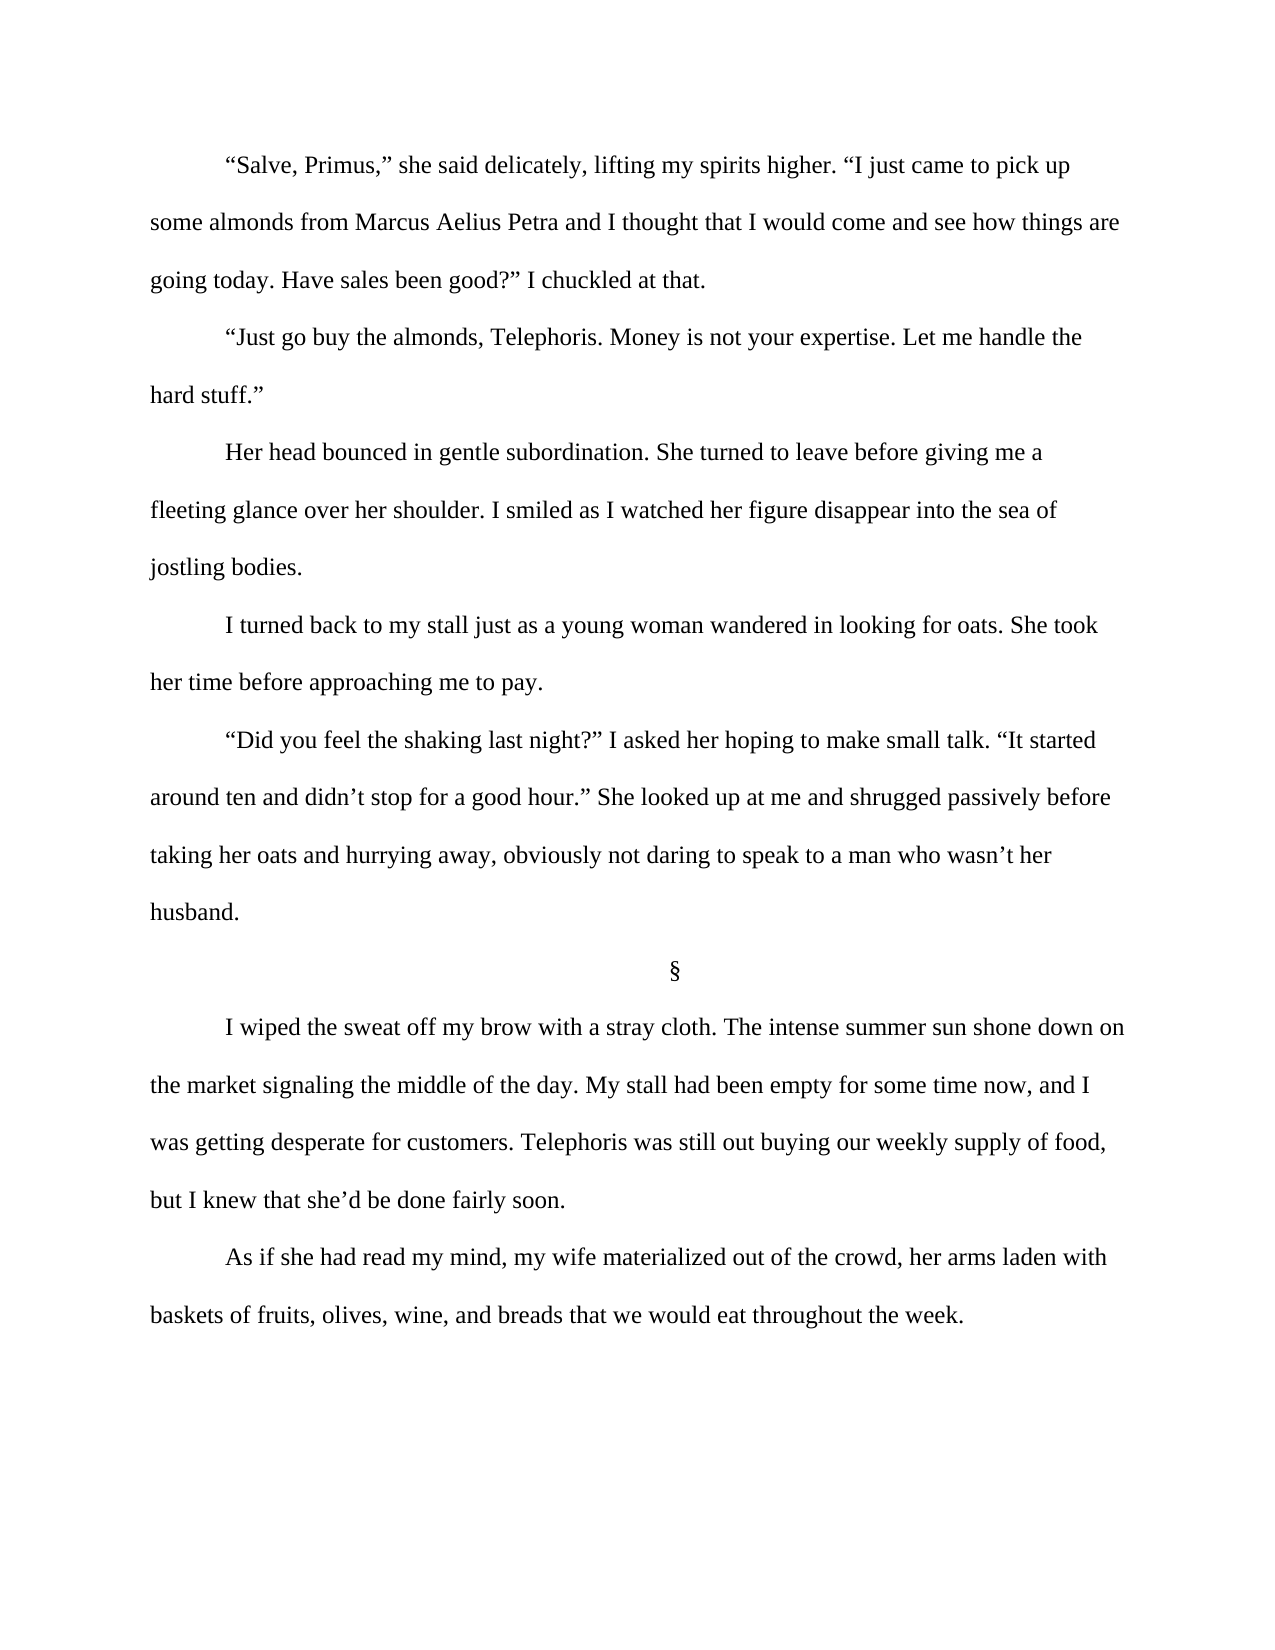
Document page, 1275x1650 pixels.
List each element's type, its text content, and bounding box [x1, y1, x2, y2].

text I turned back to my stall just as a young woman wandered in looking for oats. She took her time before approaching me to pay. [150, 610, 1125, 696]
text Her head bounced in gentle subordination. She turned to leave before giving me a fleeting glance over her shoulder. I smiled as I watched her figure disappear into the sea of jostling bodies. [150, 437, 1125, 581]
text § [150, 955, 1125, 984]
text I wiped the sweat off my brow with a stray cloth. The intense summer sun shone down on the market signaling the middle of the day. My stall had been empty for some time now, and I was getting desperate for customers. Telephoris was still out buying our weekly supply of food, but I knew that she’d be done fairly soon. [150, 1012, 1125, 1214]
text “Just go buy the almonds, Telephoris. Money is not your expertise. Let me handle the hard stuff.” [150, 322, 1125, 409]
text As if she had read my mind, my wife materialized out of the crowd, her arms laden with baskets of fruits, olives, wine, and breads that we would eat throughout the week. [150, 1242, 1125, 1329]
text “Salve, Primus,” she said delicately, lifting my spirits higher. “I just came to pick up some almonds from Marcus Aelius Petra and I thought that I would come and see how things are going today. Have sales been good?” I chuckled at that. [150, 150, 1125, 294]
text “Did you feel the shaking last night?” I asked her hoping to make small talk. “It started around ten and didn’t stop for a good hour.” She looked up at me and shrugged passively before taking her oats and hurrying away, obviously not daring to speak to a man who wasn’t her husband. [150, 725, 1125, 926]
